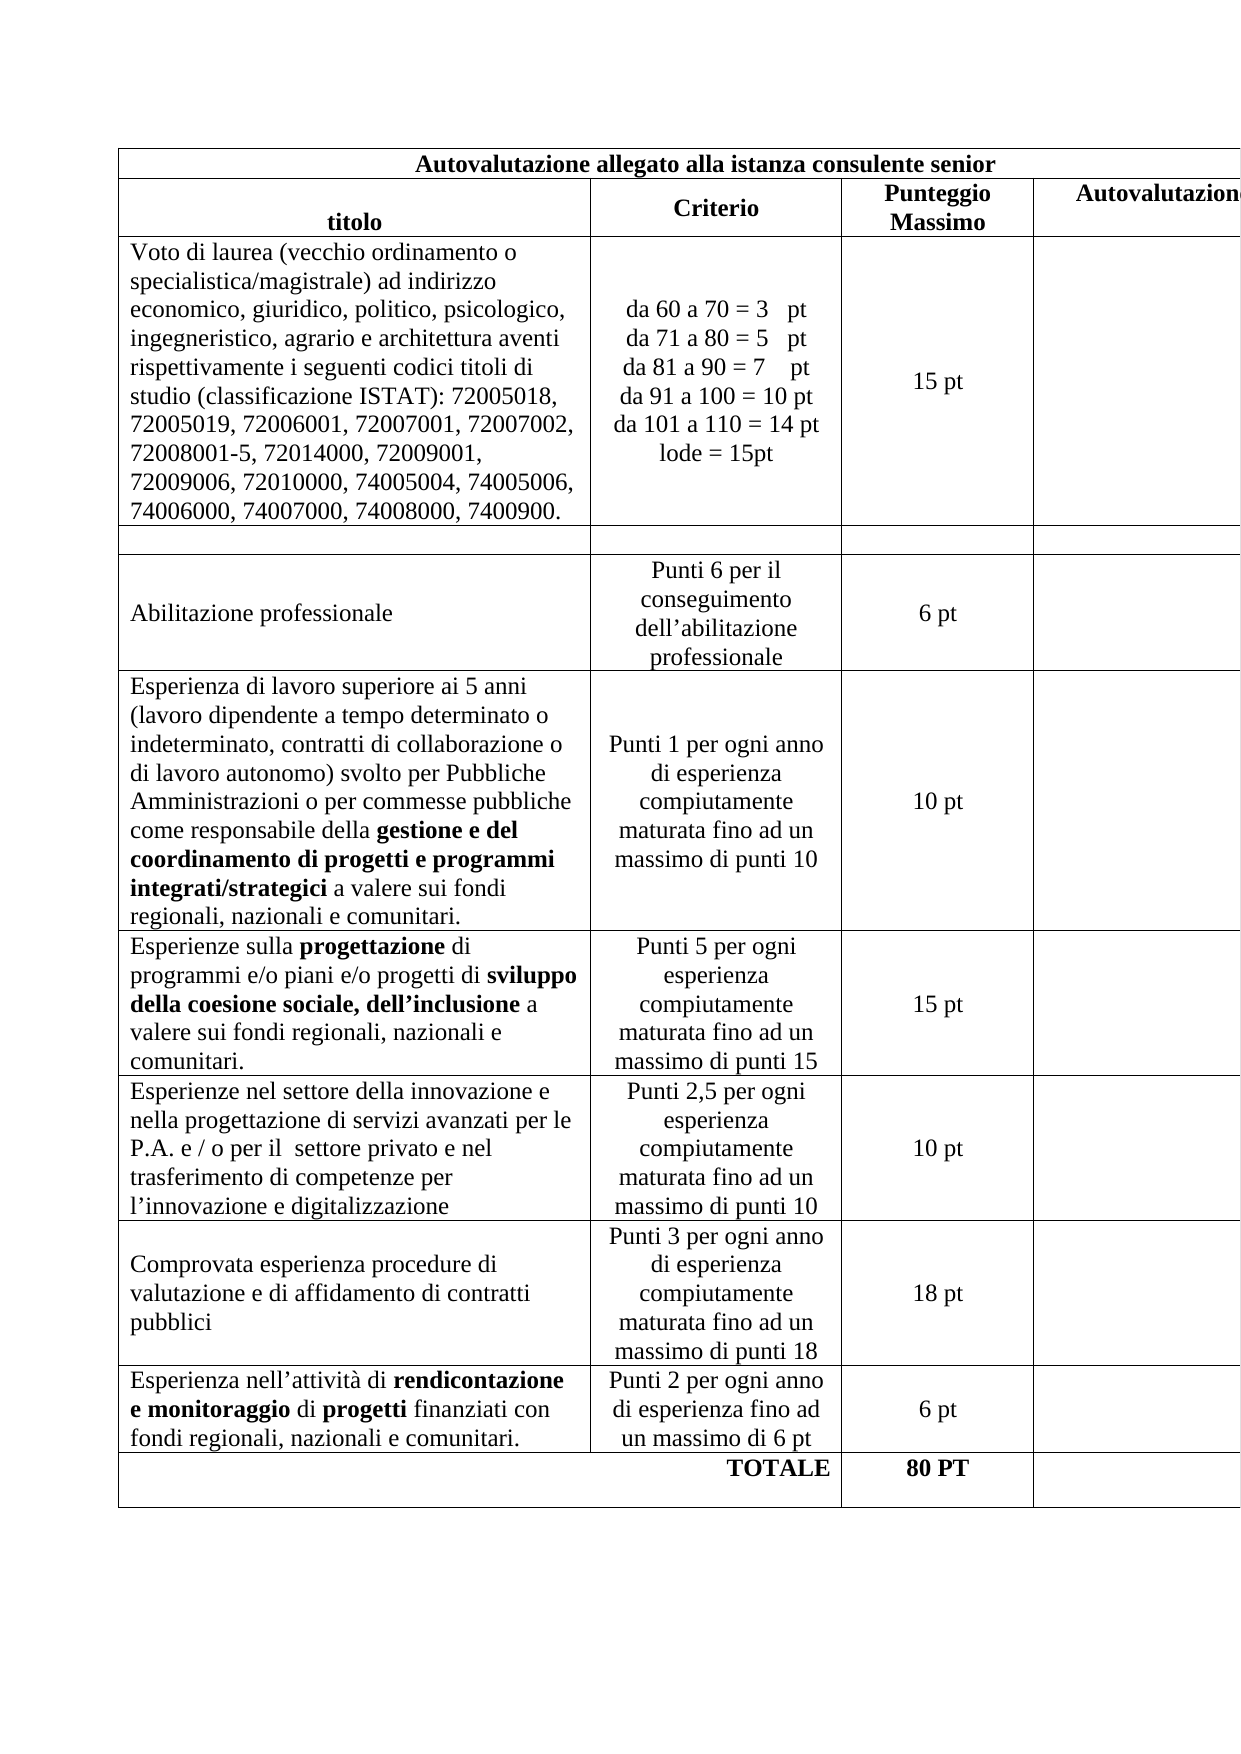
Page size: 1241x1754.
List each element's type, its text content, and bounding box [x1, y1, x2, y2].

table_cell [1034, 931, 1240, 1075]
table_cell [1034, 671, 1240, 930]
table_cell 6 pt [842, 1366, 1033, 1452]
table_cell Esperienza di lavoro superiore ai 5 anni (lavoro dipendente a tempo determinato o indeterminato, contratti di collaborazione o di lavoro autonomo) svolto per Pubbliche Amministrazioni o per commesse pubbliche come responsabile della gestione e del coordinamento di progetti e programmi integrati/strategici a valere sui fondi regionali, nazionali e comunitari. [119, 671, 590, 930]
table_cell [591, 526, 841, 554]
table_cell [1034, 555, 1240, 670]
table_header Autovalutazione allegato alla istanza consulente senior [119, 149, 1240, 177]
table_cell Punteggio Massimo [842, 179, 1033, 236]
table_cell Abilitazione professionale [119, 555, 590, 670]
table_cell 18 pt [842, 1221, 1033, 1364]
table_cell [1034, 1453, 1240, 1507]
table_cell 15 pt [842, 931, 1033, 1075]
table_cell Autovalutazione [1034, 179, 1240, 236]
table_cell Esperienze nel settore della innovazione e nella progettazione di servizi avanzati per le P.A. e / o per il settore privato e nel trasferimento di competenze per l’innovazione e digitalizzazione [119, 1076, 590, 1220]
table_cell Punti 3 per ogni anno di esperienza compiutamente maturata fino ad un massimo di punti 18 [591, 1221, 841, 1364]
table_cell [1034, 526, 1240, 554]
table_cell 80 PT [842, 1453, 1033, 1507]
table_cell [1034, 237, 1240, 524]
table_cell Esperienze sulla progettazione di programmi e/o piani e/o progetti di sviluppo della coesione sociale, dell’inclusione a valere sui fondi regionali, nazionali e comunitari. [119, 931, 590, 1075]
table_cell Criterio [591, 179, 841, 236]
table_cell 10 pt [842, 1076, 1033, 1220]
table_cell 10 pt [842, 671, 1033, 930]
table_cell Esperienza nell’attività di rendicontazione e monitoraggio di progetti finanziati con fondi regionali, nazionali e comunitari. [119, 1366, 590, 1452]
table_cell 6 pt [842, 555, 1033, 670]
table_cell Punti 5 per ogni esperienza compiutamente maturata fino ad un massimo di punti 15 [591, 931, 841, 1075]
table_cell [1034, 1076, 1240, 1220]
table_cell [842, 526, 1033, 554]
table_cell 15 pt [842, 237, 1033, 524]
table_cell Punti 6 per il conseguimento dell’abilitazione professionale [591, 555, 841, 670]
table_cell Voto di laurea (vecchio ordinamento o specialistica/magistrale) ad indirizzo economico, giuridico, politico, psicologico, ingegneristico, agrario e architettura aventi rispettivamente i seguenti codici titoli di studio (classificazione ISTAT): 72005018, 72005019, 72006001, 72007001, 72007002, 72008001-5, 72014000, 72009001, 72009006, 72010000, 74005004, 74005006, 74006000, 74007000, 74008000, 7400900. [119, 237, 590, 524]
table_cell [1034, 1366, 1240, 1452]
table_cell Punti 2 per ogni anno di esperienza fino ad un massimo di 6 pt [591, 1366, 841, 1452]
table_cell titolo [119, 179, 590, 236]
table_cell [1034, 1221, 1240, 1364]
table_cell Punti 1 per ogni anno di esperienza compiutamente maturata fino ad un massimo di punti 10 [591, 671, 841, 930]
table_cell TOTALE [119, 1453, 841, 1507]
table_cell Punti 2,5 per ogni esperienza compiutamente maturata fino ad un massimo di punti 10 [591, 1076, 841, 1220]
table_cell [119, 526, 590, 554]
table_cell Comprovata esperienza procedure di valutazione e di affidamento di contratti pubblici [119, 1221, 590, 1364]
table_cell da 60 a 70 = 3 pt da 71 a 80 = 5 pt da 81 a 90 = 7 pt da 91 a 100 = 10 pt da 101 a 110 = 14 pt lode = 15pt [591, 237, 841, 524]
